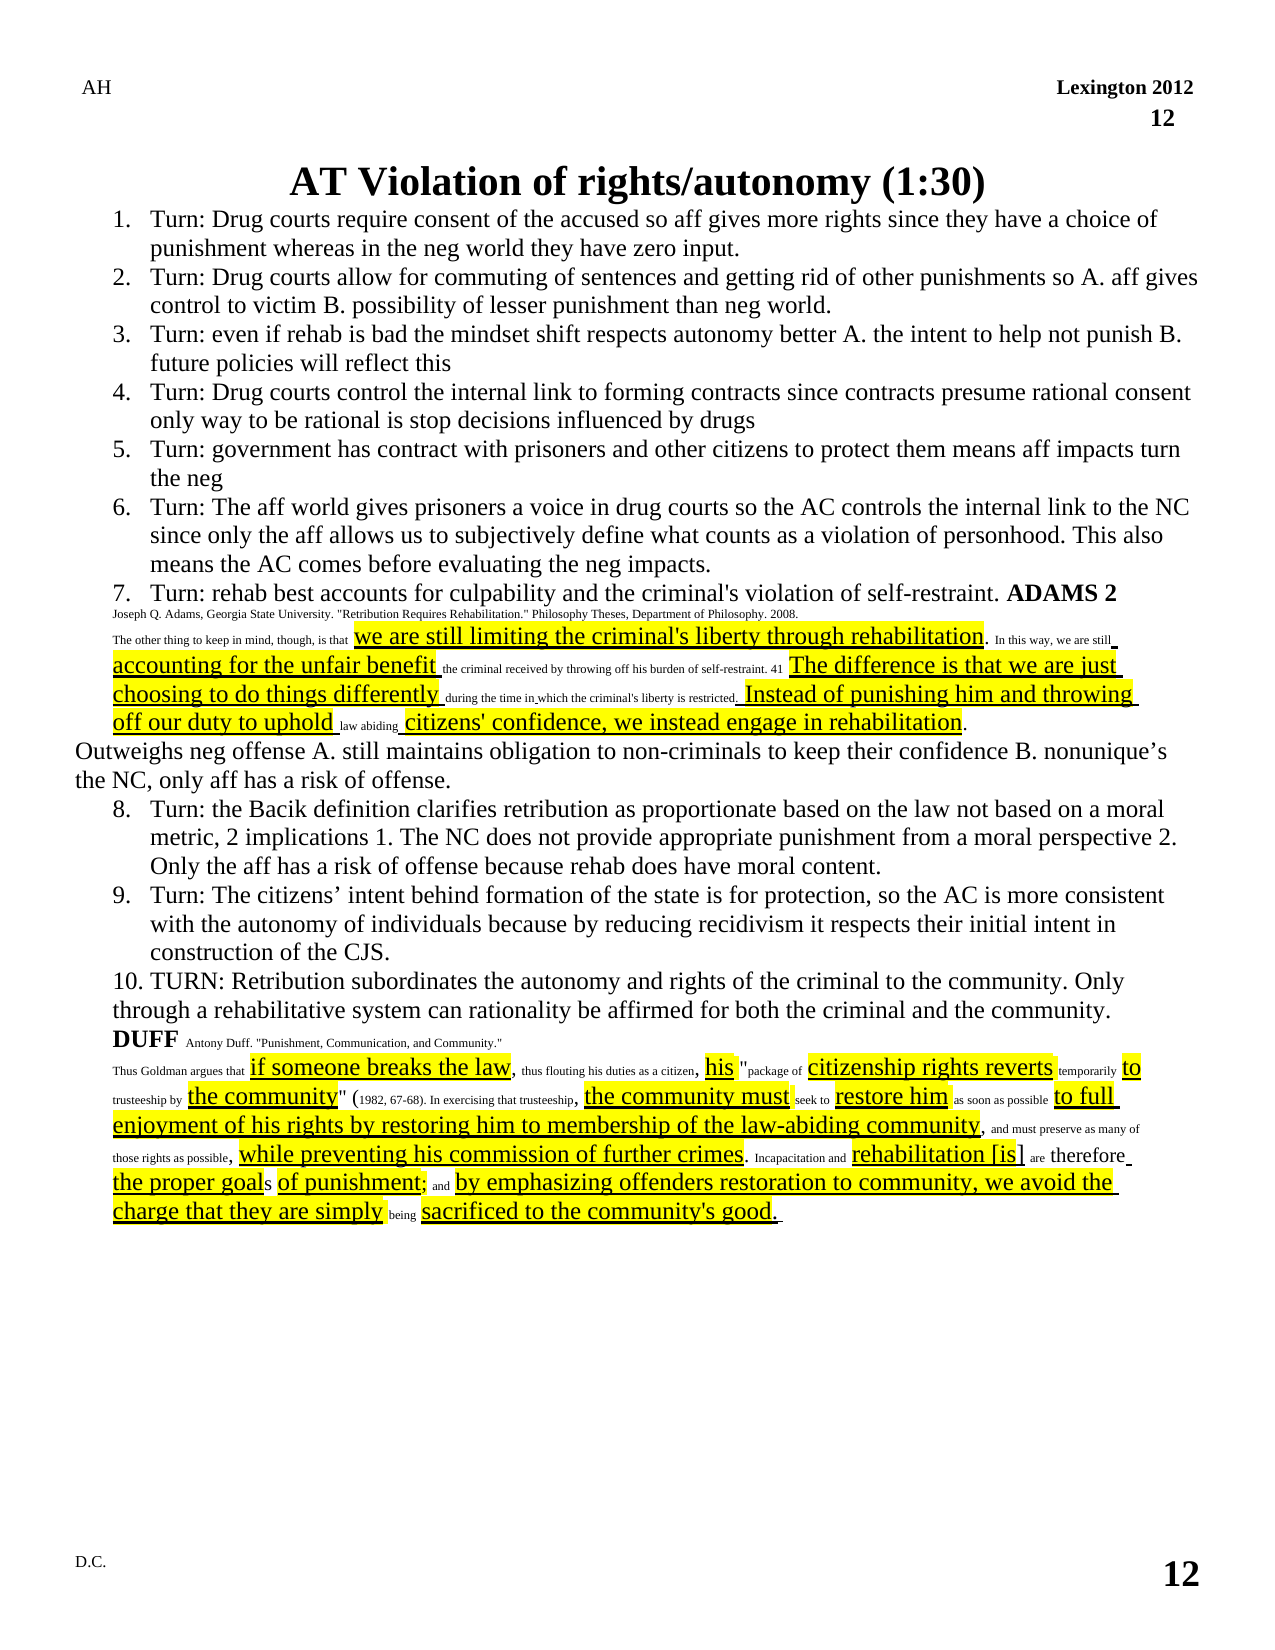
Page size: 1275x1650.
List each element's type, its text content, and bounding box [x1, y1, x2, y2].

list Turn: The citizens’ intent behind formation of the state is for protection, so the AC is more consistent with the autonomy of individuals because by reducing recidivism it respects their initial intent in construction of the CJS. [112, 880, 1200, 966]
list Turn: Drug courts require consent of the accused so aff gives more rights since they have a choice of punishment whereas in the neg world they have zero input. [112, 204, 1200, 262]
list Turn: rehab best accounts for culpability and the criminal's violation of self-restraint. ADAMS 2 [112, 578, 1200, 607]
text Thus Goldman argues that if someone breaks the law, thus flouting his duties as a citizen, his "package of citizenship rights reverts temporarily to trusteeship by the community" (1982, 67-68). In exercising that trusteeship, the community must seek to restore him as soon as possible to full enjoyment of his rights by restoring him to membership of the law-abiding community, and must preserve as many of those rights as possible, while preventing his commission of further crimes. Incapacitation and rehabilitation [is] are therefore the proper goals of punishment; and by emphasizing offenders restoration to community, we avoid the charge that they are simply being sacrificed to the community's good. [112, 1052, 1155, 1225]
text 10. TURN: Retribution subordinates the autonomy and rights of the criminal to the community. Only through a rehabilitative system can rationality be affirmed for both the criminal and the community. [112, 966, 1200, 1024]
list Turn: The aff world gives prisoners a voice in drug courts so the AC controls the internal link to the NC since only the aff allows us to subjectively define what counts as a violation of personhood. This also means the AC comes before evaluating the neg impacts. [112, 492, 1200, 578]
subtitle AT Violation of rights/autonomy (1:30) [75, 156, 1200, 204]
list Turn: Drug courts control the internal link to forming contracts since contracts presume rational consent only way to be rational is stop decisions influenced by drugs [112, 377, 1200, 434]
list Turn: Drug courts allow for commuting of sentences and getting rid of other punishments so A. aff gives control to victim B. possibility of lesser punishment than neg world. [112, 262, 1200, 319]
text Outweighs neg offense A. still maintains obligation to non-criminals to keep their confidence B. nonunique’s the NC, only aff has a risk of offense. [75, 736, 1200, 794]
text The other thing to keep in mind, though, is that we are still limiting the criminal's liberty through rehabilitation. In this way, we are still accounting for the unfair benefit the criminal received by throwing off his burden of self-restraint. 41 The difference is that we are just choosing to do things differently during the time in which the criminal's liberty is restricted. Instead of punishing him and throwing off our duty to uphold law abiding citizens' confidence, we instead engage in rehabilitation. [112, 621, 1155, 736]
list Turn: even if rehab is bad the mindset shift respects autonomy better A. the intent to help not punish B. future policies will reflect this [112, 319, 1200, 377]
text Joseph Q. Adams, Georgia State University. "Retribution Requires Rehabilitation." Philosophy Theses, Department of Philosophy. 2008. [112, 607, 1200, 621]
list Turn: the Bacik definition clarifies retribution as proportionate based on the law not based on a moral metric, 2 implications 1. The NC does not provide appropriate punishment from a moral perspective 2. Only the aff has a risk of offense because rehab does have moral content. [112, 794, 1200, 880]
text DUFF Antony Duff. "Punishment, Communication, and Community." [112, 1024, 1200, 1052]
list Turn: government has contract with prisoners and other citizens to protect them means aff impacts turn the neg [112, 434, 1200, 492]
